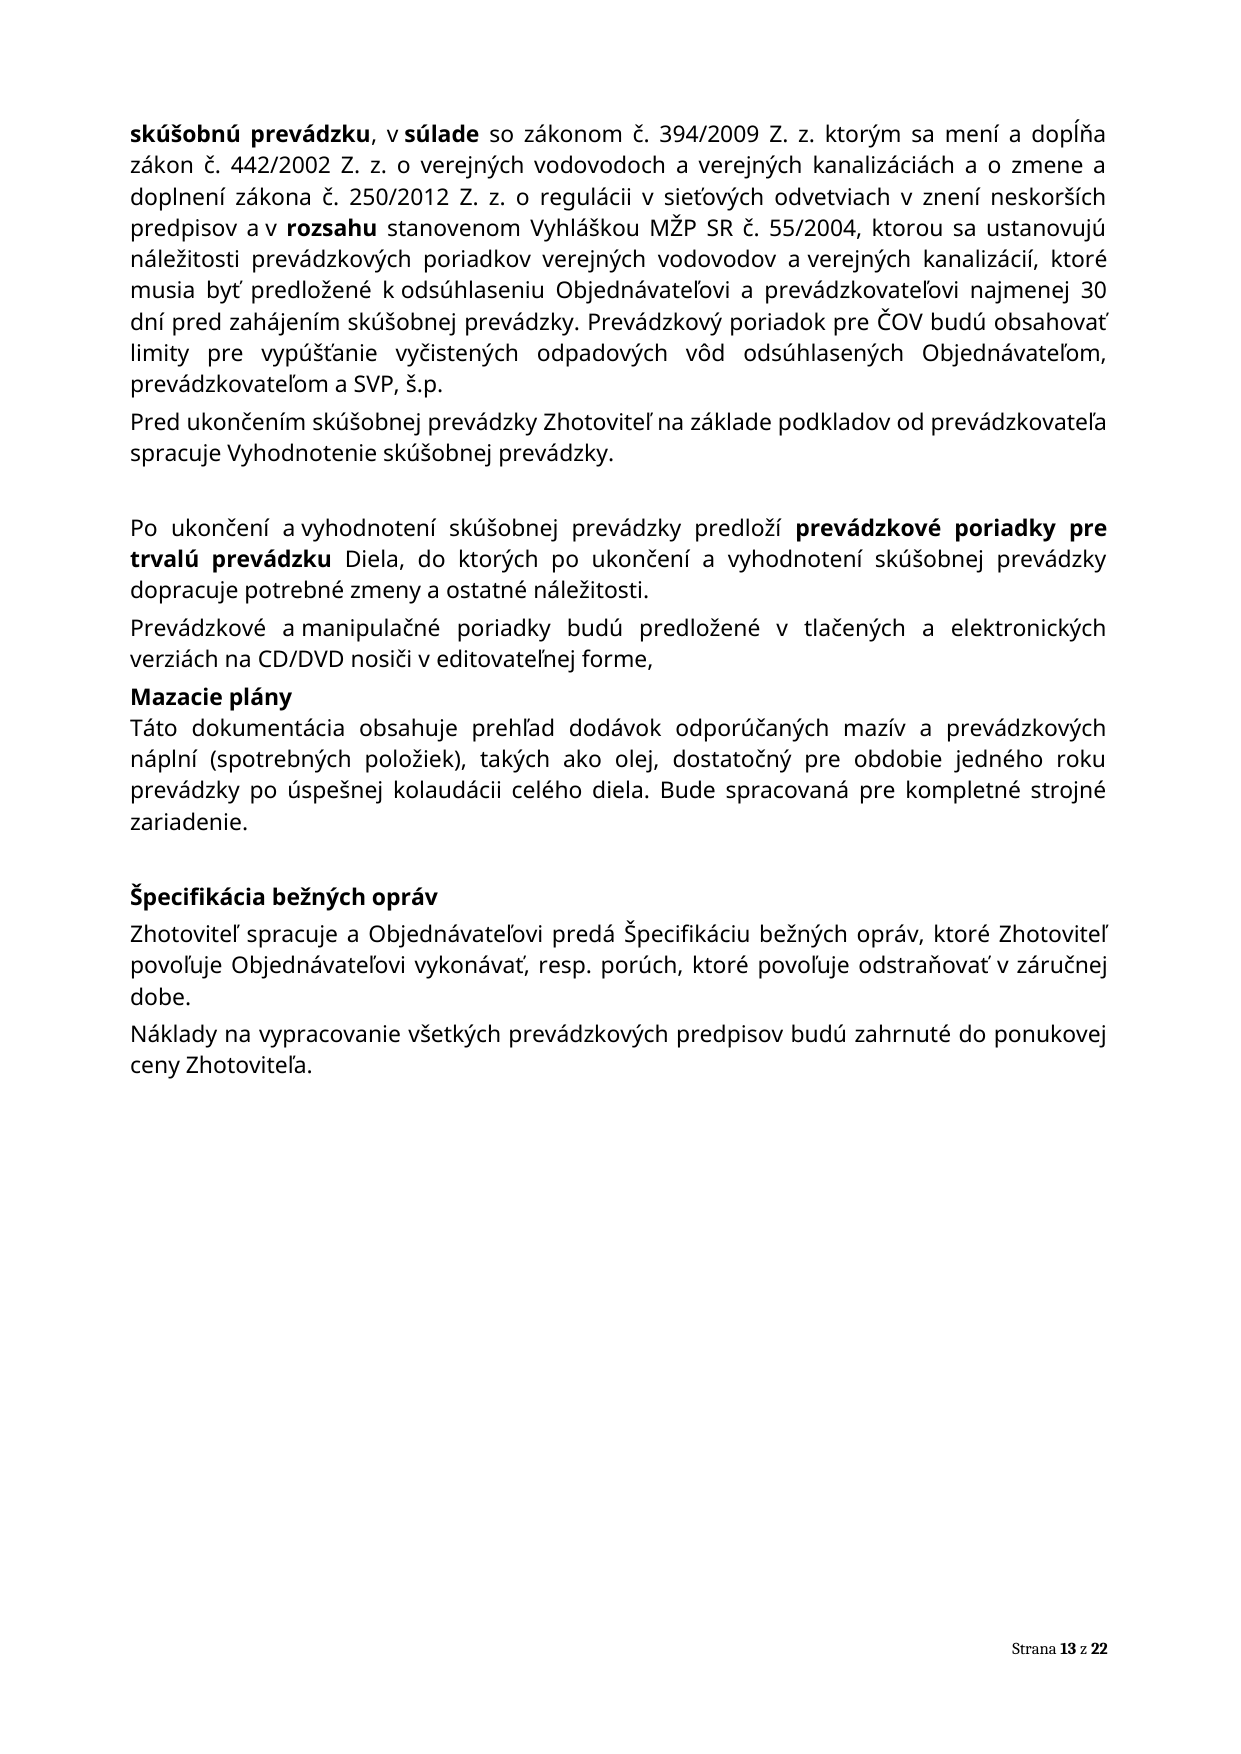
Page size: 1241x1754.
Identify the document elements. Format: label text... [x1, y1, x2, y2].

text Zhotoviteľ spracuje a Objednávateľovi predá Špecifikáciu bežných opráv, ktoré Zhotoviteľ povoľuje Objednávateľovi vykonávať, resp. porúch, ktoré povoľuje odstraňovať v záručnej dobe. [130, 918, 1108, 1012]
text Po ukončení a vyhodnotení skúšobnej prevádzky predloží prevádzkové poriadky pre trvalú prevádzku Diela, do ktorých po ukončení a vyhodnotení skúšobnej prevádzky dopracuje potrebné zmeny a ostatné náležitosti. [130, 512, 1108, 606]
text Mazacie plány [130, 681, 1108, 712]
text Prevádzkové a manipulačné poriadky budú predložené v tlačených a elektronických verziách na CD/DVD nosiči v editovateľnej forme, [130, 612, 1108, 674]
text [130, 118, 1108, 399]
text Náklady na vypracovanie všetkých prevádzkových predpisov budú zahrnuté do ponukovej ceny Zhotoviteľa. [130, 1018, 1108, 1081]
text Táto dokumentácia obsahuje prehľad dodávok odporúčaných mazív a prevádzkových náplní (spotrebných položiek), takých ako olej, dostatočný pre obdobie jedného roku prevádzky po úspešnej kolaudácii celého diela. Bude spracovaná pre kompletné strojné zariadenie. [130, 712, 1108, 837]
text Špecifikácia bežných opráv [130, 881, 1108, 912]
text Pred ukončením skúšobnej prevádzky Zhotoviteľ na základe podkladov od prevádzkovateľa spracuje Vyhodnotenie skúšobnej prevádzky. [130, 406, 1108, 468]
